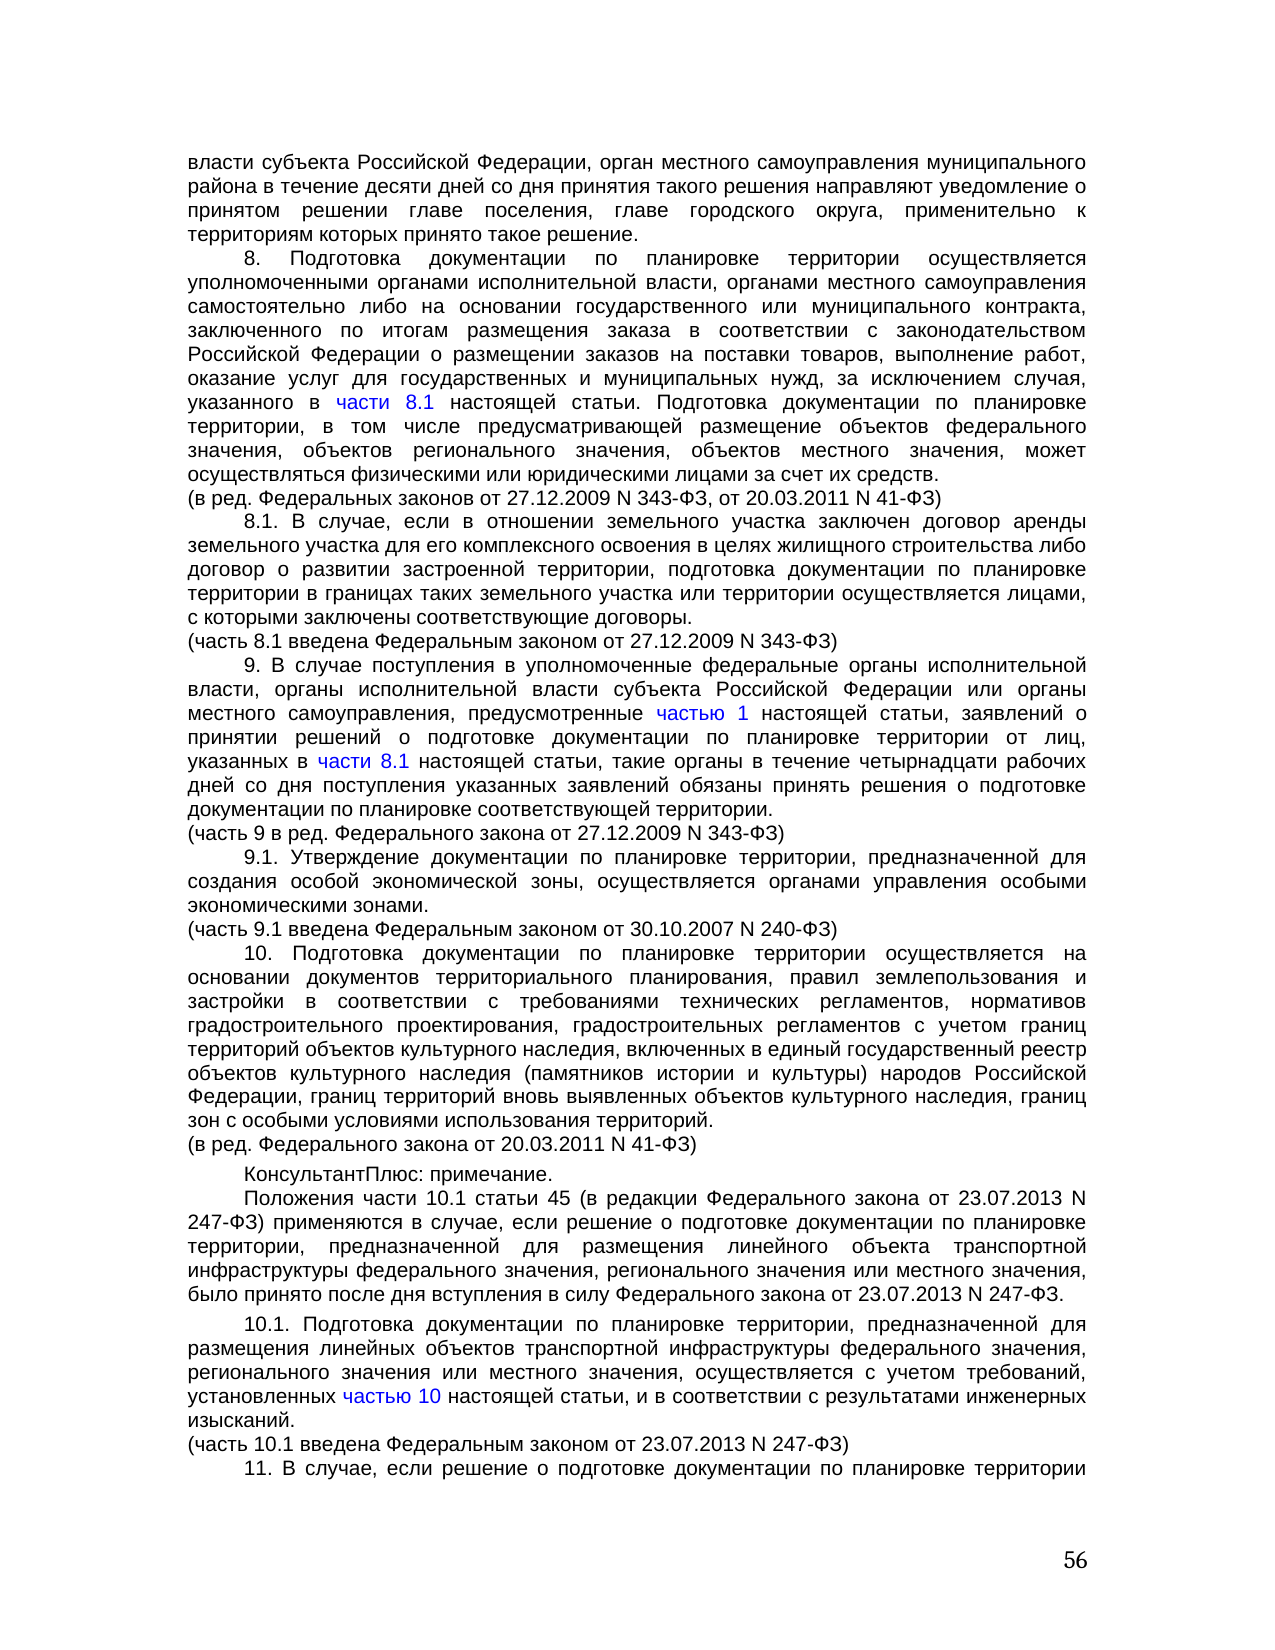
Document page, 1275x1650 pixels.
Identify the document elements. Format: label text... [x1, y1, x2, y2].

text 9.1. Утверждение документации по планировке территории, предназначенной для создания особой экономической зоны, осуществляется органами управления особыми экономическими зонами. [187, 845, 1087, 917]
text (в ред. Федеральных законов от 27.12.2009 N 343-ФЗ, от 20.03.2011 N 41-ФЗ) [187, 485, 1087, 509]
text Положения части 10.1 статьи 45 (в редакции Федерального закона от 23.07.2013 N 247-ФЗ) применяются в случае, если решение о подготовке документации по планировке территории, предназначенной для размещения линейного объекта транспортной инфраструктуры федерального значения, регионального значения или местного значения, было принято после дня вступления в силу Федерального закона от 23.07.2013 N 247-ФЗ. [187, 1186, 1087, 1306]
text (часть 9.1 введена Федеральным законом от 30.10.2007 N 240-ФЗ) [187, 917, 1087, 941]
text (часть 10.1 введена Федеральным законом от 23.07.2013 N 247-ФЗ) [187, 1432, 1087, 1456]
text (часть 9 в ред. Федерального закона от 27.12.2009 N 343-ФЗ) [187, 821, 1087, 845]
text 10. Подготовка документации по планировке территории осуществляется на основании документов территориального планирования, правил землепользования и застройки в соответствии с требованиями технических регламентов, нормативов градостроительного проектирования, градостроительных регламентов с учетом границ территорий объектов культурного наследия, включенных в единый государственный реестр объектов культурного наследия (памятников истории и культуры) народов Российской Федерации, границ территорий вновь выявленных объектов культурного наследия, границ зон с особыми условиями использования территорий. [187, 941, 1087, 1132]
text 8.1. В случае, если в отношении земельного участка заключен договор аренды земельного участка для его комплексного освоения в целях жилищного строительства либо договор о развитии застроенной территории, подготовка документации по планировке территории в границах таких земельного участка или территории осуществляется лицами, с которыми заключены соответствующие договоры. [187, 509, 1087, 629]
text (в ред. Федерального закона от 20.03.2011 N 41-ФЗ) [187, 1132, 1087, 1156]
text (часть 8.1 введена Федеральным законом от 27.12.2009 N 343-ФЗ) [187, 629, 1087, 653]
text 9. В случае поступления в уполномоченные федеральные органы исполнительной власти, органы исполнительной власти субъекта Российской Федерации или органы местного самоуправления, предусмотренные частью 1 настоящей статьи, заявлений о принятии решений о подготовке документации по планировке территории от лиц, указанных в части 8.1 настоящей статьи, такие органы в течение четырнадцати рабочих дней со дня поступления указанных заявлений обязаны принять решения о подготовке документации по планировке соответствующей территории. [187, 653, 1087, 821]
text КонсультантПлюс: примечание. [187, 1162, 1087, 1186]
text 8. Подготовка документации по планировке территории осуществляется уполномоченными органами исполнительной власти, органами местного самоуправления самостоятельно либо на основании государственного или муниципального контракта, заключенного по итогам размещения заказа в соответствии с законодательством Российской Федерации о размещении заказов на поставки товаров, выполнение работ, оказание услуг для государственных и муниципальных нужд, за исключением случая, указанного в части 8.1 настоящей статьи. Подготовка документации по планировке территории, в том числе предусматривающей размещение объектов федерального значения, объектов регионального значения, объектов местного значения, может осуществляться физическими или юридическими лицами за счет их средств. [187, 246, 1087, 485]
text 10.1. Подготовка документации по планировке территории, предназначенной для размещения линейных объектов транспортной инфраструктуры федерального значения, регионального значения или местного значения, осуществляется с учетом требований, установленных частью 10 настоящей статьи, и в соответствии с результатами инженерных изысканий. [187, 1312, 1087, 1432]
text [187, 1456, 1087, 1480]
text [187, 150, 1087, 246]
